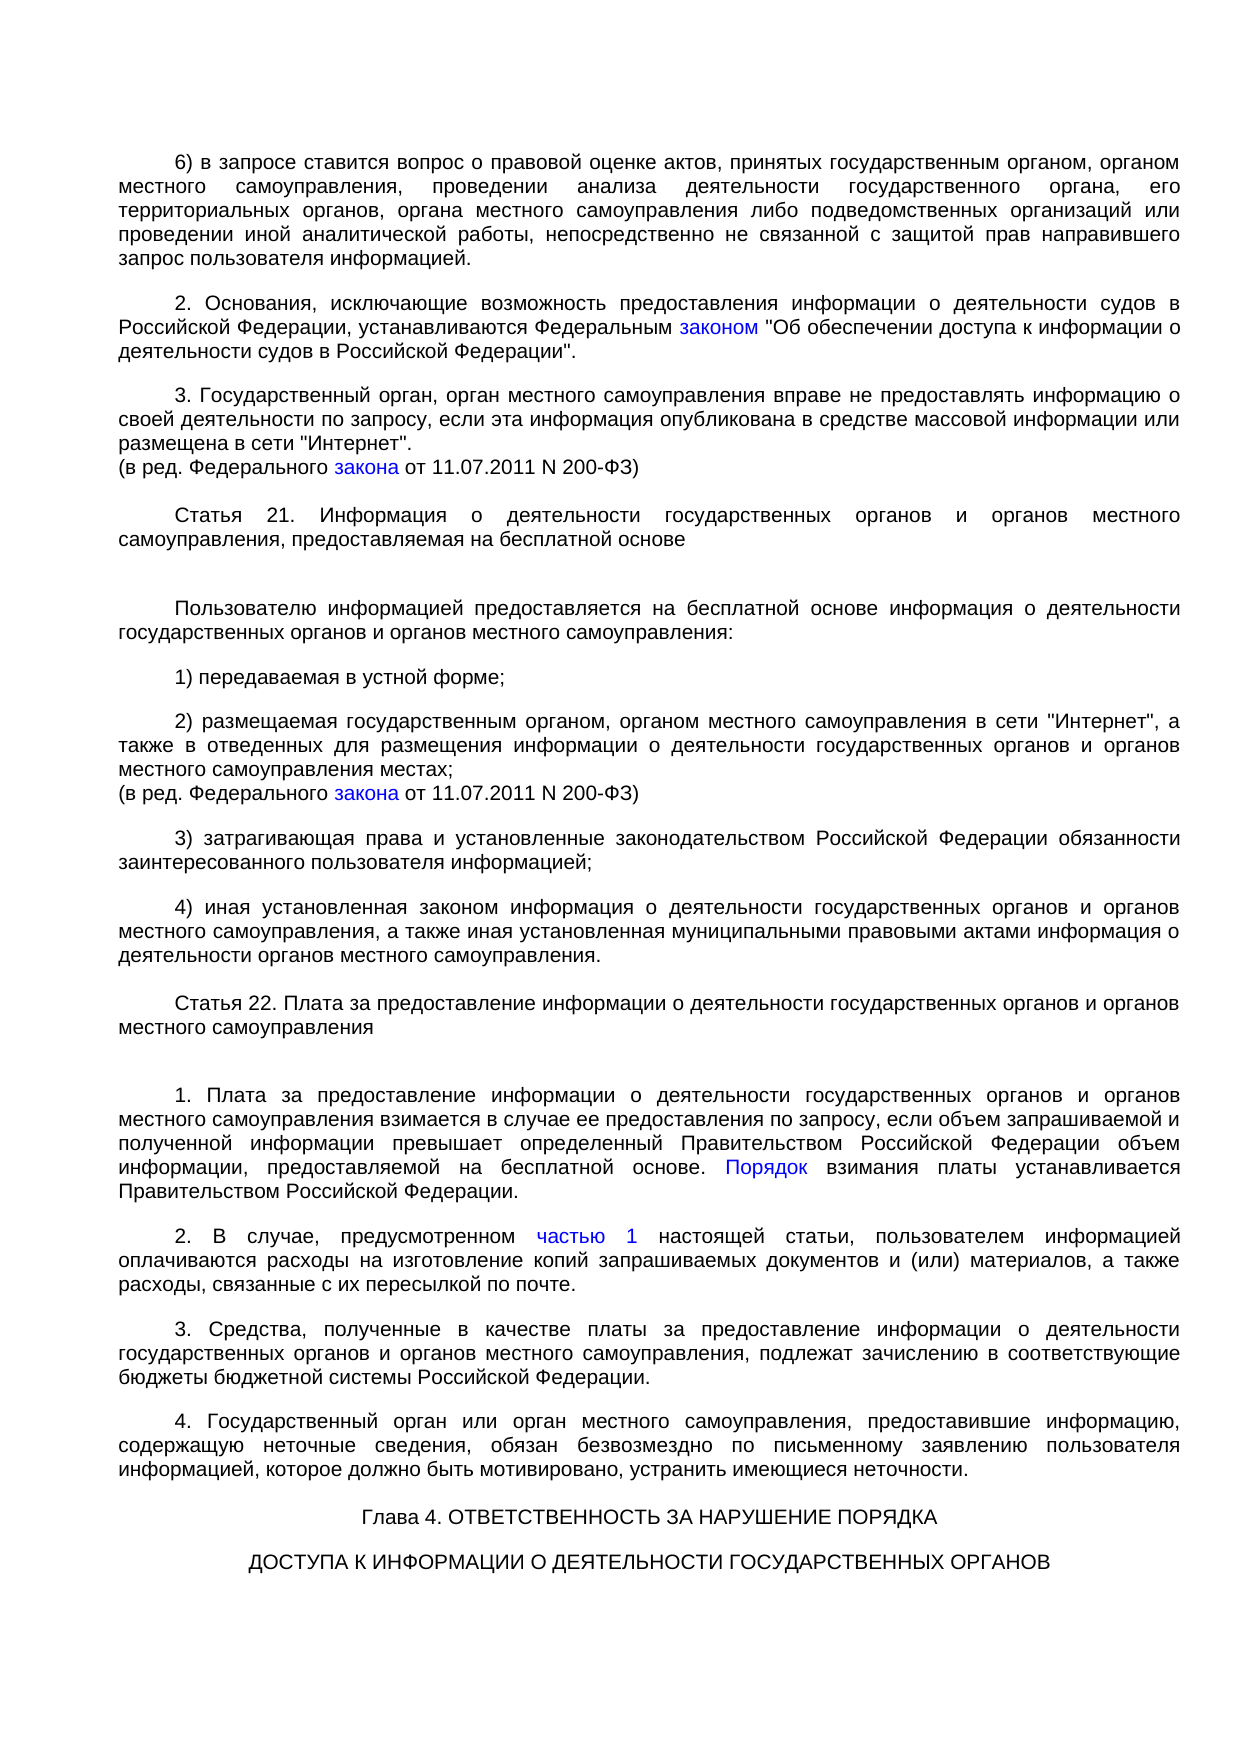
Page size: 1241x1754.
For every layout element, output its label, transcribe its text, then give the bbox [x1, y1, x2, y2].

text 3. Государственный орган, орган местного самоуправления вправе не предоставлять информацию о своей деятельности по запросу, если эта информация опубликована в средстве массовой информации или размещена в сети "Интернет". [118, 383, 1181, 455]
text (в ред. Федерального закона от 11.07.2011 N 200-ФЗ) [118, 781, 1181, 805]
text 1) передаваемая в устной форме; [118, 664, 1181, 688]
text Пользователю информацией предоставляется на бесплатной основе информация о деятельности государственных органов и органов местного самоуправления: [118, 596, 1181, 644]
text 4. Государственный орган или орган местного самоуправления, предоставившие информацию, содержащую неточные сведения, обязан безвозмездно по письменному заявлению пользователя информацией, которое должно быть мотивировано, устранить имеющиеся неточности. [118, 1409, 1181, 1481]
text 3) затрагивающая права и установленные законодательством Российской Федерации обязанности заинтересованного пользователя информацией; [118, 826, 1181, 874]
text 2) размещаемая государственным органом, органом местного самоуправления в сети "Интернет", а также в отведенных для размещения информации о деятельности государственных органов и органов местного самоуправления местах; [118, 709, 1181, 781]
text Глава 4. ОТВЕТСТВЕННОСТЬ ЗА НАРУШЕНИЕ ПОРЯДКА [118, 1505, 1181, 1529]
text 6) в запросе ставится вопрос о правовой оценке актов, принятых государственным органом, органом местного самоуправления, проведении анализа деятельности государственного органа, его территориальных органов, органа местного самоуправления либо подведомственных организаций или проведении иной аналитической работы, непосредственно не связанной с защитой прав направившего запрос пользователя информацией. [118, 150, 1181, 270]
text 2. Основания, исключающие возможность предоставления информации о деятельности судов в Российской Федерации, устанавливаются Федеральным законом "Об обеспечении доступа к информации о деятельности судов в Российской Федерации". [118, 291, 1181, 362]
text 4) иная установленная законом информация о деятельности государственных органов и органов местного самоуправления, а также иная установленная муниципальными правовыми актами информация о деятельности органов местного самоуправления. [118, 895, 1181, 967]
text 1. Плата за предоставление информации о деятельности государственных органов и органов местного самоуправления взимается в случае ее предоставления по запросу, если объем запрашиваемой и полученной информации превышает определенный Правительством Российской Федерации объем информации, предоставляемой на бесплатной основе. Порядок взимания платы устанавливается Правительством Российской Федерации. [118, 1083, 1181, 1203]
text ДОСТУПА К ИНФОРМАЦИИ О ДЕЯТЕЛЬНОСТИ ГОСУДАРСТВЕННЫХ ОРГАНОВ [118, 1550, 1181, 1574]
text 3. Средства, полученные в качестве платы за предоставление информации о деятельности государственных органов и органов местного самоуправления, подлежат зачислению в соответствующие бюджеты бюджетной системы Российской Федерации. [118, 1317, 1181, 1388]
text Статья 22. Плата за предоставление информации о деятельности государственных органов и органов местного самоуправления [118, 991, 1181, 1038]
text Статья 21. Информация о деятельности государственных органов и органов местного самоуправления, предоставляемая на бесплатной основе [118, 503, 1181, 551]
text (в ред. Федерального закона от 11.07.2011 N 200-ФЗ) [118, 455, 1181, 479]
text 2. В случае, предусмотренном частью 1 настоящей статьи, пользователем информацией оплачиваются расходы на изготовление копий запрашиваемых документов и (или) материалов, а также расходы, связанные с их пересылкой по почте. [118, 1224, 1181, 1296]
